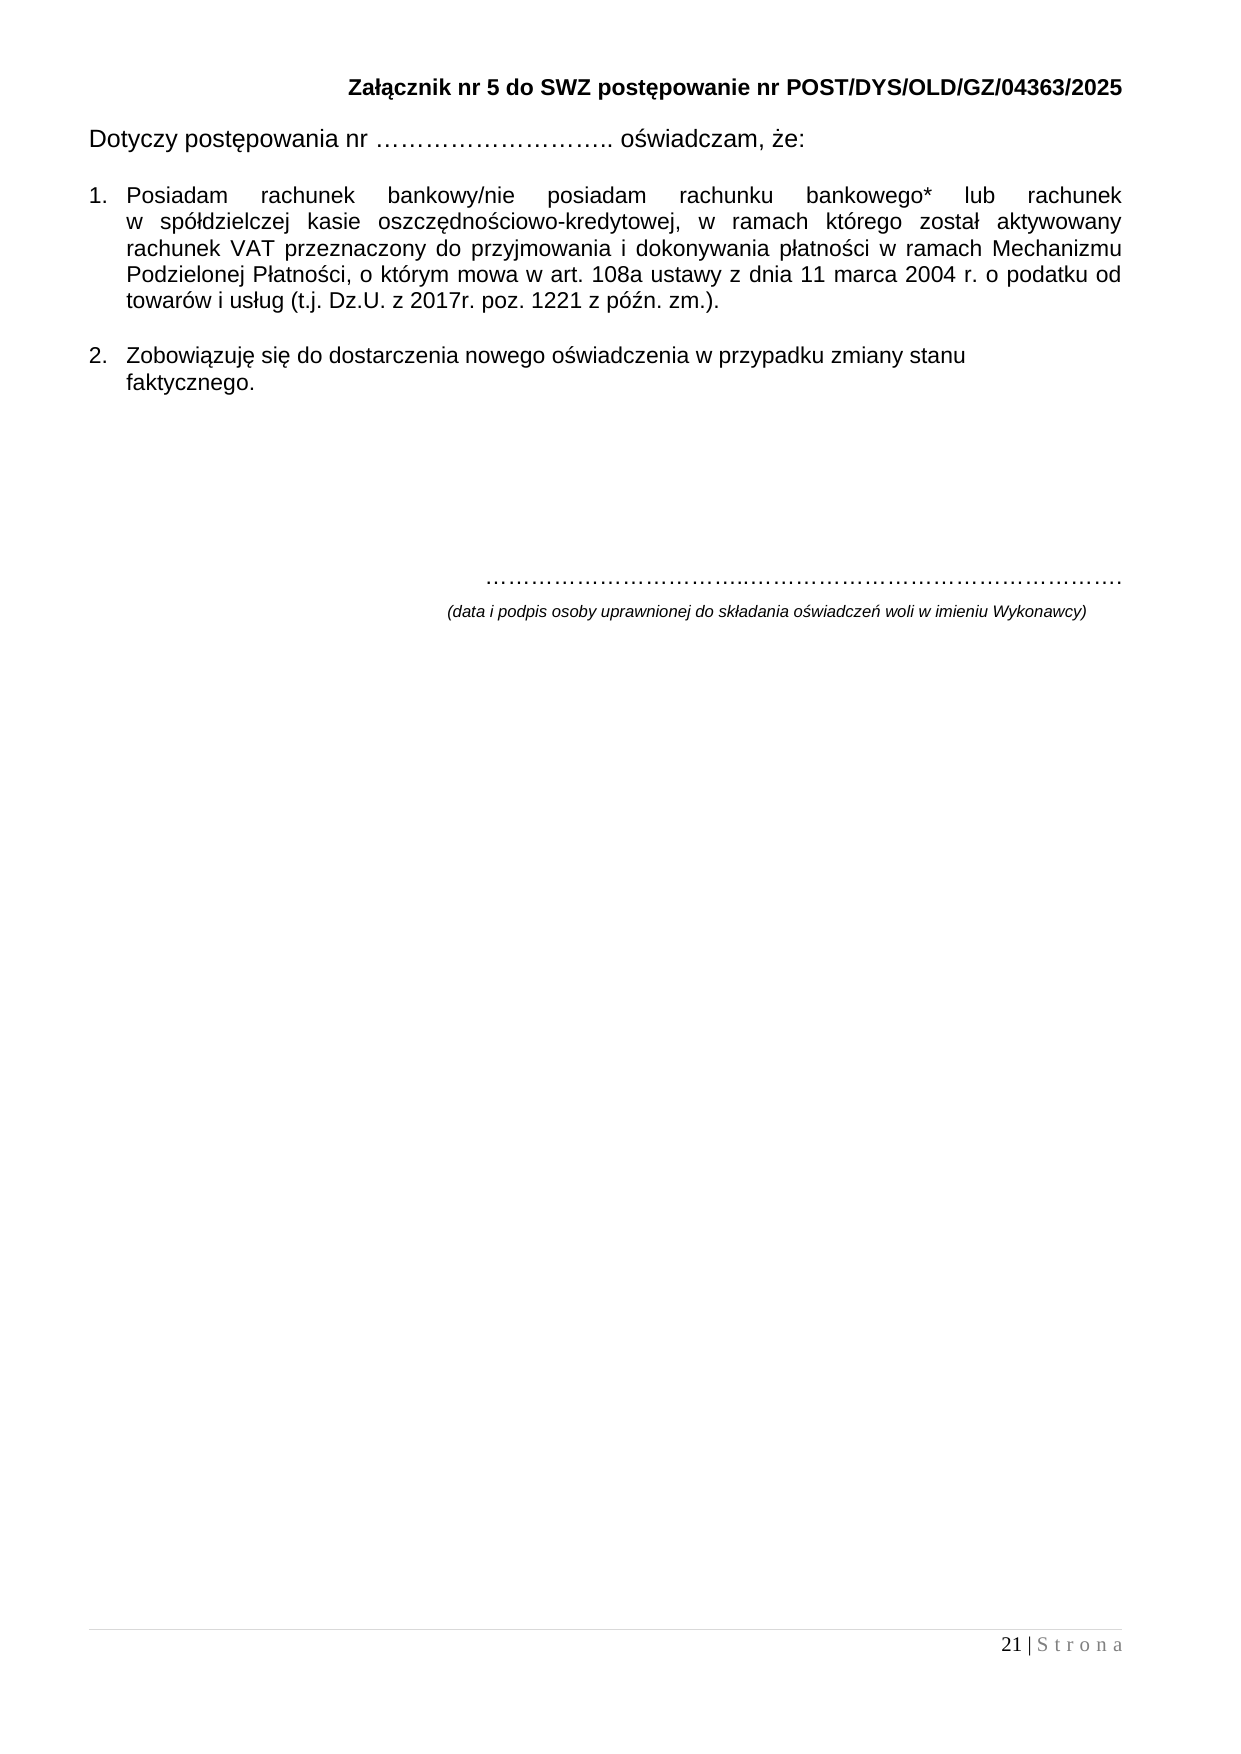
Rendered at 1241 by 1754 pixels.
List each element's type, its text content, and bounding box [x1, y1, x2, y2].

text (data i podpis osoby uprawnionej do składania oświadczeń woli w imieniu Wykonawcy) [413, 602, 1122, 621]
text ……………………………..…………………………………………. [133, 563, 1122, 589]
text faktycznego. [126, 369, 1122, 395]
list Zobowiązuję się do dostarczenia nowego oświadczenia w przypadku zmiany stanu [89, 342, 1122, 369]
text Dotyczy postępowania nr ……………………….. oświadczam, że: [89, 124, 1122, 153]
list Posiadam rachunek bankowy/nie posiadam rachunku bankowego* lub rachunek w spółdzielczej kasie oszczędnościowo-kredytowej, w ramach którego został aktywowany rachunek VAT przeznaczony do przyjmowania i dokonywania płatności w ramach Mechanizmu Podzielonej Płatności, o którym mowa w art. 108a ustawy z dnia 11 marca 2004 r. o podatku od towarów i usług (t.j. Dz.U. z 2017r. poz. 1221 z późn. zm.). [89, 182, 1122, 313]
